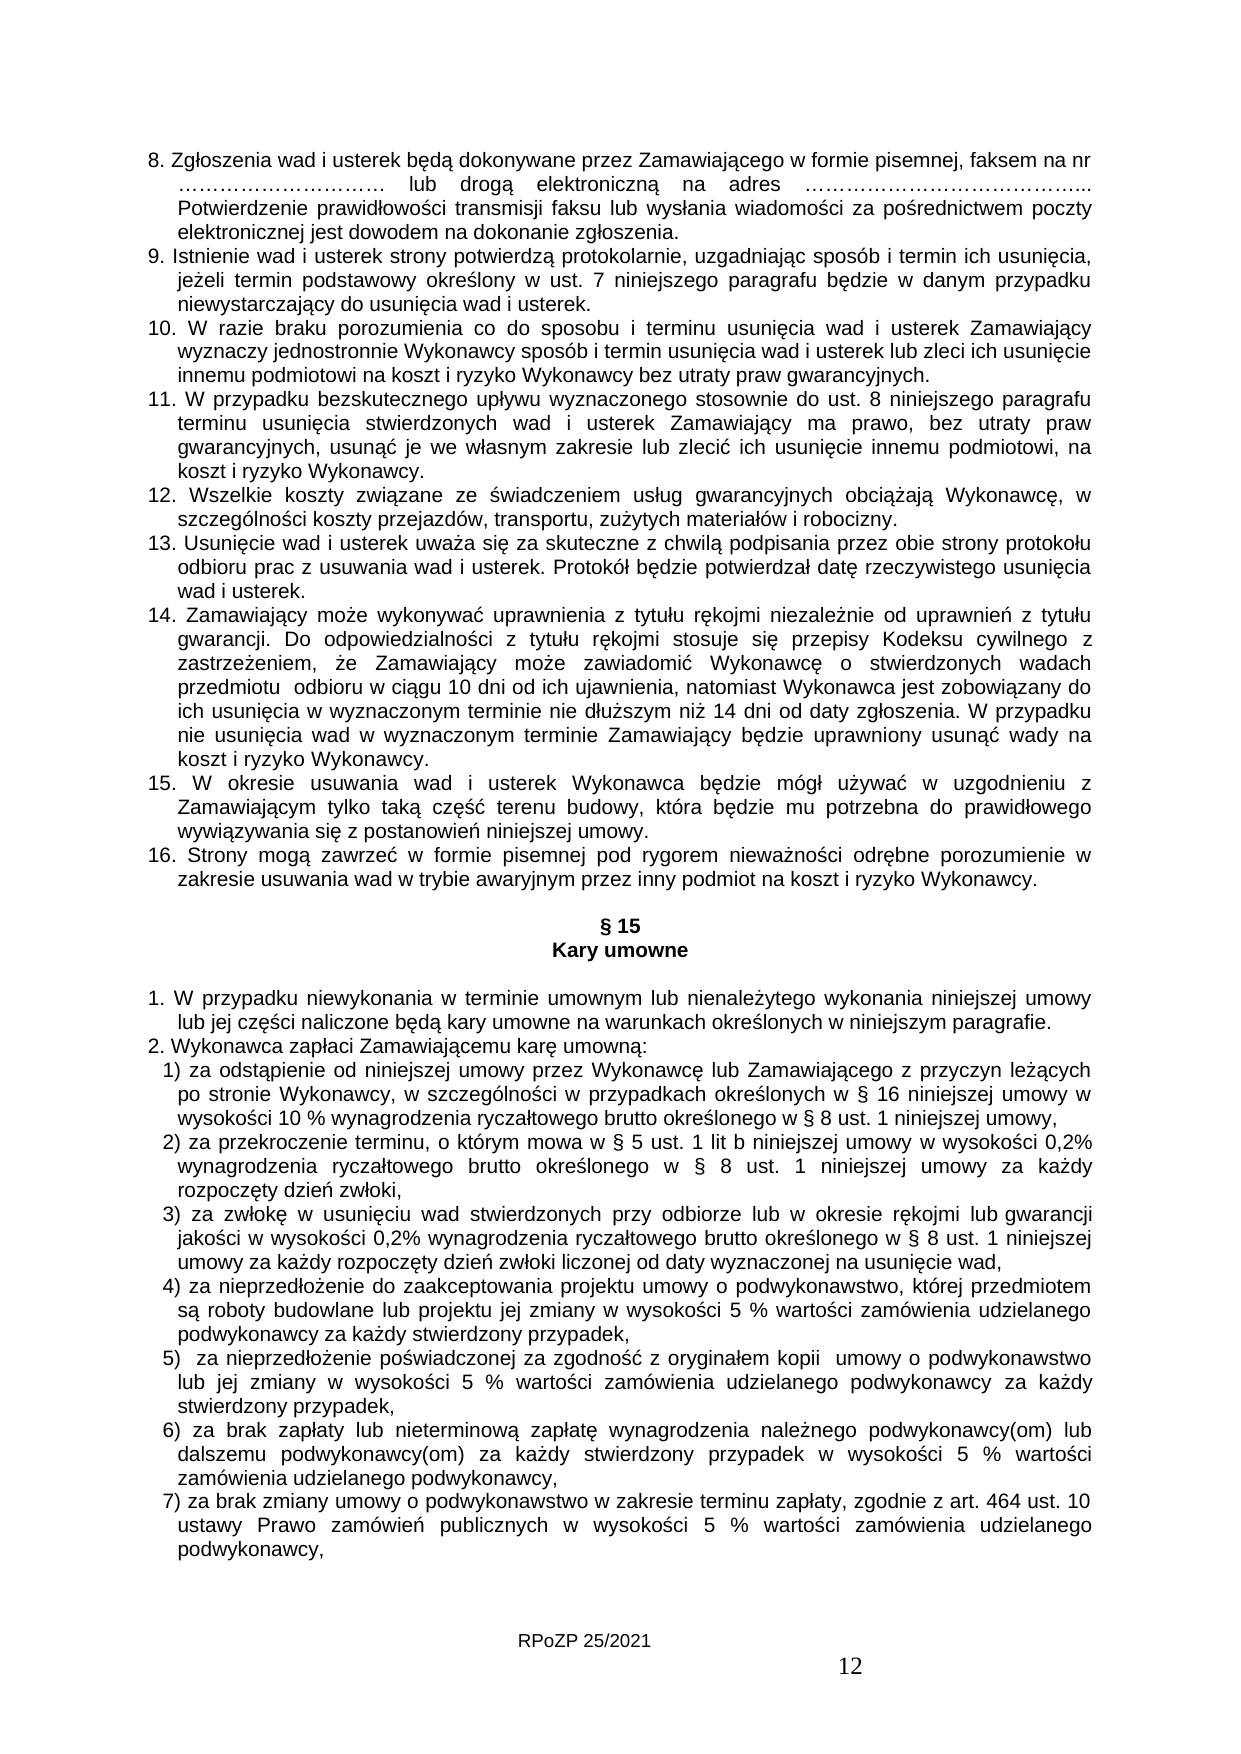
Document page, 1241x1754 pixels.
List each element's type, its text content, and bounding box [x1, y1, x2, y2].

text 15. W okresie usuwania wad i usterek Wykonawca będzie mógł używać w uzgodnieniu z Zamawiającym tylko taką część terenu budowy, która będzie mu potrzebna do prawidłowego wywiązywania się z postanowień niniejszej umowy. [148, 771, 1093, 842]
text 13. Usunięcie wad i usterek uważa się za skuteczne z chwilą podpisania przez obie strony protokołu odbioru prac z usuwania wad i usterek. Protokół będzie potwierdzał datę rzeczywistego usunięcia wad i usterek. [148, 531, 1093, 603]
text 2) za przekroczenie terminu, o którym mowa w § 5 ust. 1 lit b niniejszej umowy w wysokości 0,2% wynagrodzenia ryczałtowego brutto określonego w § 8 ust. 1 niniejszej umowy za każdy rozpoczęty dzień zwłoki, [162, 1130, 1093, 1202]
text § 15 [148, 914, 1093, 938]
text 10. W razie braku porozumienia co do sposobu i terminu usunięcia wad i usterek Zamawiający wyznaczy jednostronnie Wykonawcy sposób i termin usunięcia wad i usterek lub zleci ich usunięcie innemu podmiotowi na koszt i ryzyko Wykonawcy bez utraty praw gwarancyjnych. [148, 315, 1093, 387]
text 16. Strony mogą zawrzeć w formie pisemnej pod rygorem nieważności odrębne porozumienie w zakresie usuwania wad w trybie awaryjnym przez inny podmiot na koszt i ryzyko Wykonawcy. [148, 842, 1093, 890]
text 9. Istnienie wad i usterek strony potwierdzą protokolarnie, uzgadniając sposób i termin ich usunięcia, jeżeli termin podstawowy określony w ust. 7 niniejszego paragrafu będzie w danym przypadku niewystarczający do usunięcia wad i usterek. [148, 243, 1093, 315]
text 1) za odstąpienie od niniejszej umowy przez Wykonawcę lub Zamawiającego z przyczyn leżących po stronie Wykonawcy, w szczególności w przypadkach określonych w § 16 niniejszej umowy w wysokości 10 % wynagrodzenia ryczałtowego brutto określonego w § 8 ust. 1 niniejszej umowy, [162, 1058, 1093, 1130]
text 1. W przypadku niewykonania w terminie umownym lub nienależytego wykonania niniejszej umowy lub jej części naliczone będą kary umowne na warunkach określonych w niniejszym paragrafie. [148, 986, 1093, 1034]
text 5) za nieprzedłożenie poświadczonej za zgodność z oryginałem kopii umowy o podwykonawstwo lub jej zmiany w wysokości 5 % wartości zamówienia udzielanego podwykonawcy za każdy stwierdzony przypadek, [162, 1346, 1093, 1417]
text 6) za brak zapłaty lub nieterminową zapłatę wynagrodzenia należnego podwykonawcy(om) lub dalszemu podwykonawcy(om) za każdy stwierdzony przypadek w wysokości 5 % wartości zamówienia udzielanego podwykonawcy, [162, 1417, 1093, 1489]
text Kary umowne [148, 938, 1093, 962]
text 11. W przypadku bezskutecznego upływu wyznaczonego stosownie do ust. 8 niniejszego paragrafu terminu usunięcia stwierdzonych wad i usterek Zamawiający ma prawo, bez utraty praw gwarancyjnych, usunąć je we własnym zakresie lub zlecić ich usunięcie innemu podmiotowi, na koszt i ryzyko Wykonawcy. [148, 387, 1093, 483]
text 2. Wykonawca zapłaci Zamawiającemu karę umowną: [148, 1034, 1093, 1058]
text 4) za nieprzedłożenie do zaakceptowania projektu umowy o podwykonawstwo, której przedmiotem są roboty budowlane lub projektu jej zmiany w wysokości 5 % wartości zamówienia udzielanego podwykonawcy za każdy stwierdzony przypadek, [162, 1274, 1093, 1346]
text 12. Wszelkie koszty związane ze świadczeniem usług gwarancyjnych obciążają Wykonawcę, w szczególności koszty przejazdów, transportu, zużytych materiałów i robocizny. [148, 483, 1093, 531]
text 14. Zamawiający może wykonywać uprawnienia z tytułu rękojmi niezależnie od uprawnień z tytułu gwarancji. Do odpowiedzialności z tytułu rękojmi stosuje się przepisy Kodeksu cywilnego z zastrzeżeniem, że Zamawiający może zawiadomić Wykonawcę o stwierdzonych wadach przedmiotu odbioru w ciągu 10 dni od ich ujawnienia, natomiast Wykonawca jest zobowiązany do ich usunięcia w wyznaczonym terminie nie dłuższym niż 14 dni od daty zgłoszenia. W przypadku nie usunięcia wad w wyznaczonym terminie Zamawiający będzie uprawniony usunąć wady na koszt i ryzyko Wykonawcy. [148, 603, 1093, 771]
text 8. Zgłoszenia wad i usterek będą dokonywane przez Zamawiającego w formie pisemnej, faksem na nr ………………………… lub drogą elektroniczną na adres …………………………………... Potwierdzenie prawidłowości transmisji faksu lub wysłania wiadomości za pośrednictwem poczty elektronicznej jest dowodem na dokonanie zgłoszenia. [148, 148, 1093, 243]
text 3) za zwłokę w usunięciu wad stwierdzonych przy odbiorze lub w okresie rękojmi lub gwarancji jakości w wysokości 0,2% wynagrodzenia ryczałtowego brutto określonego w § 8 ust. 1 niniejszej umowy za każdy rozpoczęty dzień zwłoki liczonej od daty wyznaczonej na usunięcie wad, [162, 1202, 1093, 1274]
text 7) za brak zmiany umowy o podwykonawstwo w zakresie terminu zapłaty, zgodnie z art. 464 ust. 10 ustawy Prawo zamówień publicznych w wysokości 5 % wartości zamówienia udzielanego podwykonawcy, [162, 1489, 1093, 1561]
